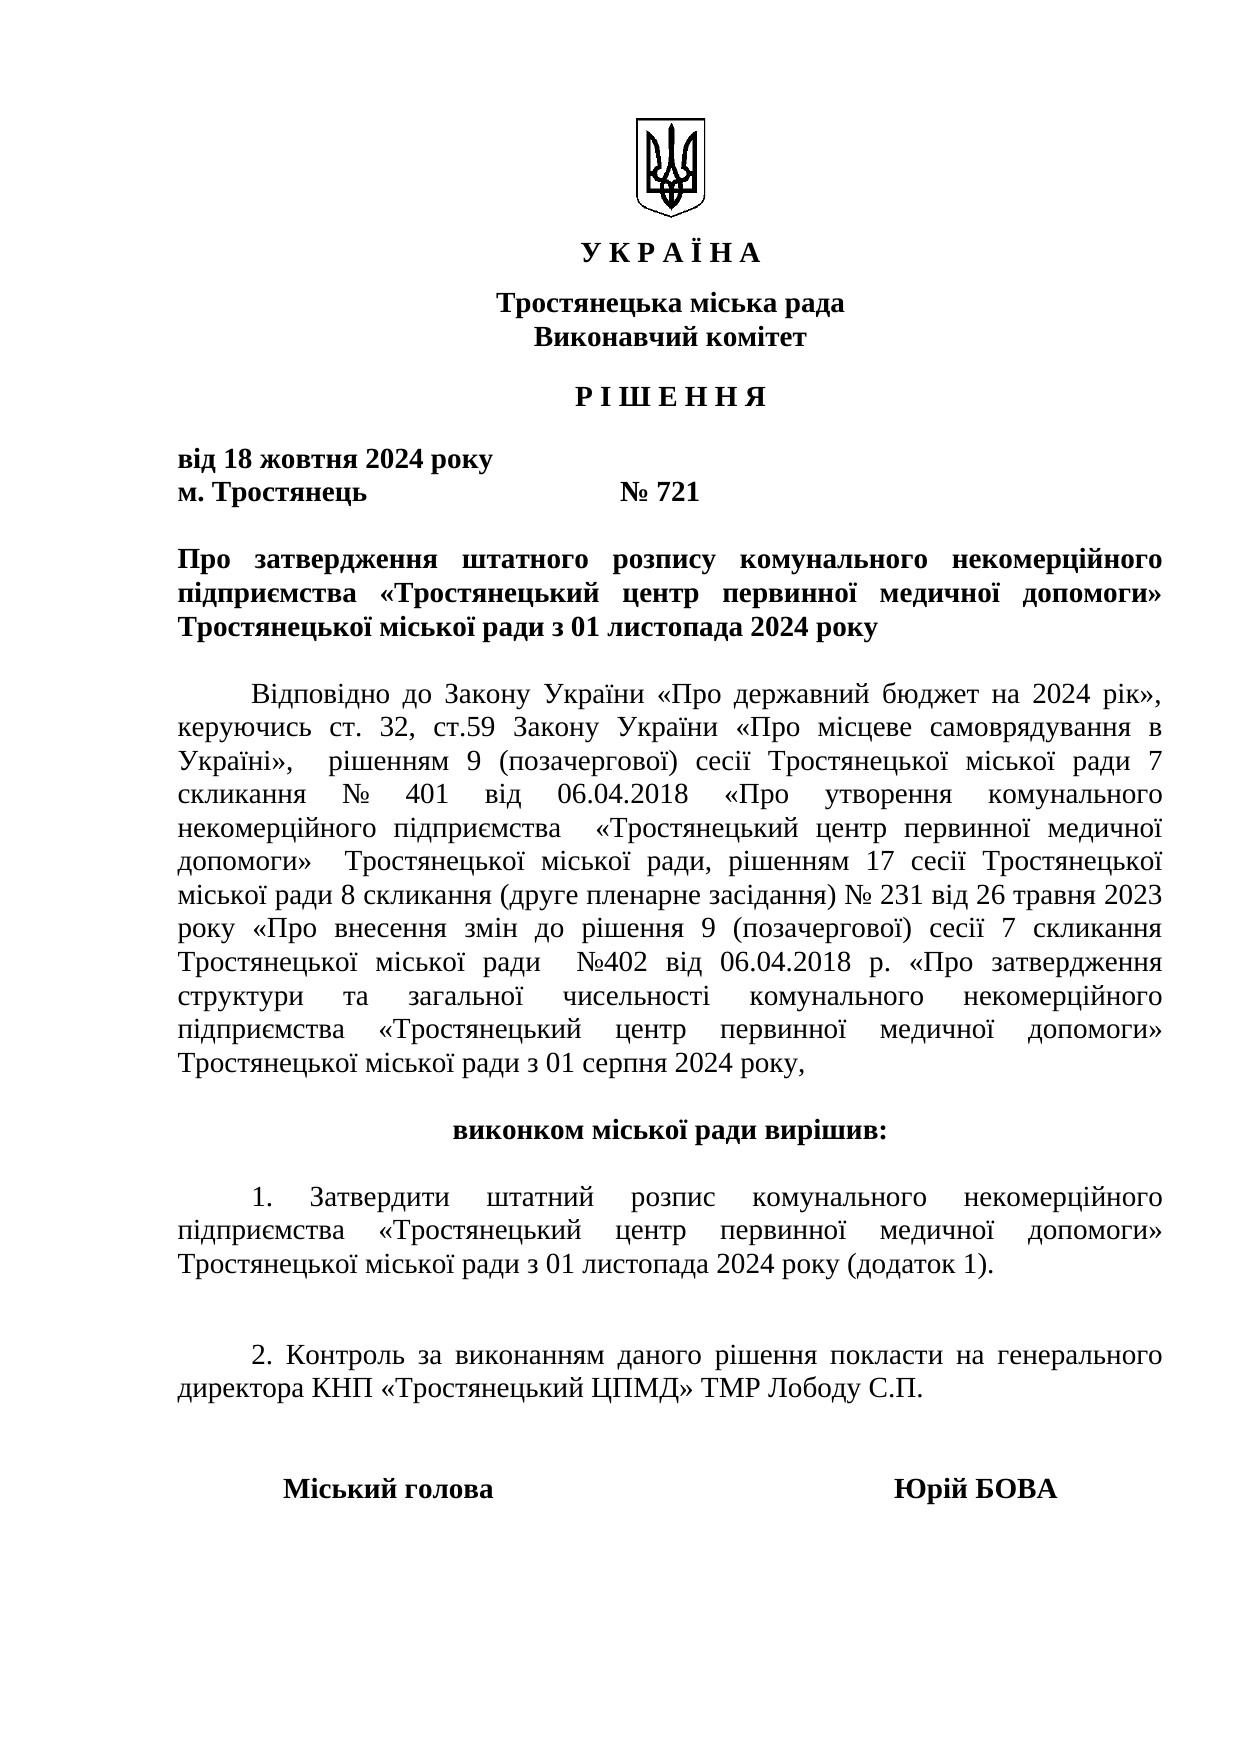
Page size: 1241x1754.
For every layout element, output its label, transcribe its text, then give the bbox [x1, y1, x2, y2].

text Відповідно до Закону України «Про державний бюджет на 2024 рік», керуючись ст. 32, ст.59 Закону України «Про місцеве самоврядування в Україні», рішенням 9 (позачергової) сесії Тростянецької міської ради 7 скликання № 401 від 06.04.2018 «Про утворення комунального некомерційного підприємства «Тростянецький центр первинної медичної допомоги» Тростянецької міської ради, рішенням 17 сесії Тростянецької міської ради 8 скликання (друге пленарне засідання) № 231 від 26 травня 2023 року «Про внесення змін до рішення 9 (позачергової) сесії 7 скликання Тростянецької міської ради №402 від 06.04.2018 р. «Про затвердження структури та загальної чисельності комунального некомерційного підприємства «Тростянецький центр первинної медичної допомоги» Тростянецької міської ради з 01 серпня 2024 року, [177, 676, 1163, 1078]
text від 18 жовтня 2024 року [177, 441, 1163, 474]
text Міський голова Юрій БОВА [177, 1471, 1163, 1505]
picture [635, 118, 706, 219]
text м. Тростянець № 721 [177, 474, 1163, 508]
text 2. Контроль за виконанням даного рішення покласти на генерального директора КНП «Тростянецький ЦПМД» ТМР Лободу С.П. [177, 1337, 1163, 1404]
text Р І Ш Е Н Н Я [177, 379, 1163, 412]
text 1. Затвердити штатний розпис комунального некомерційного підприємства «Тростянецький центр первинної медичної допомоги» Тростянецької міської ради з 01 листопада 2024 року (додаток 1). [177, 1179, 1163, 1279]
text Виконавчий комітет [177, 319, 1163, 352]
text виконком міської ради вирішив: [177, 1112, 1163, 1145]
text У К Р А Ї Н А [177, 235, 1163, 268]
text Тростянецька міська рада [177, 285, 1163, 319]
text Про затвердження штатного розпису комунального некомерційного підприємства «Тростянецький центр первинної медичної допомоги» Тростянецької міської ради з 01 листопада 2024 року [177, 542, 1163, 642]
